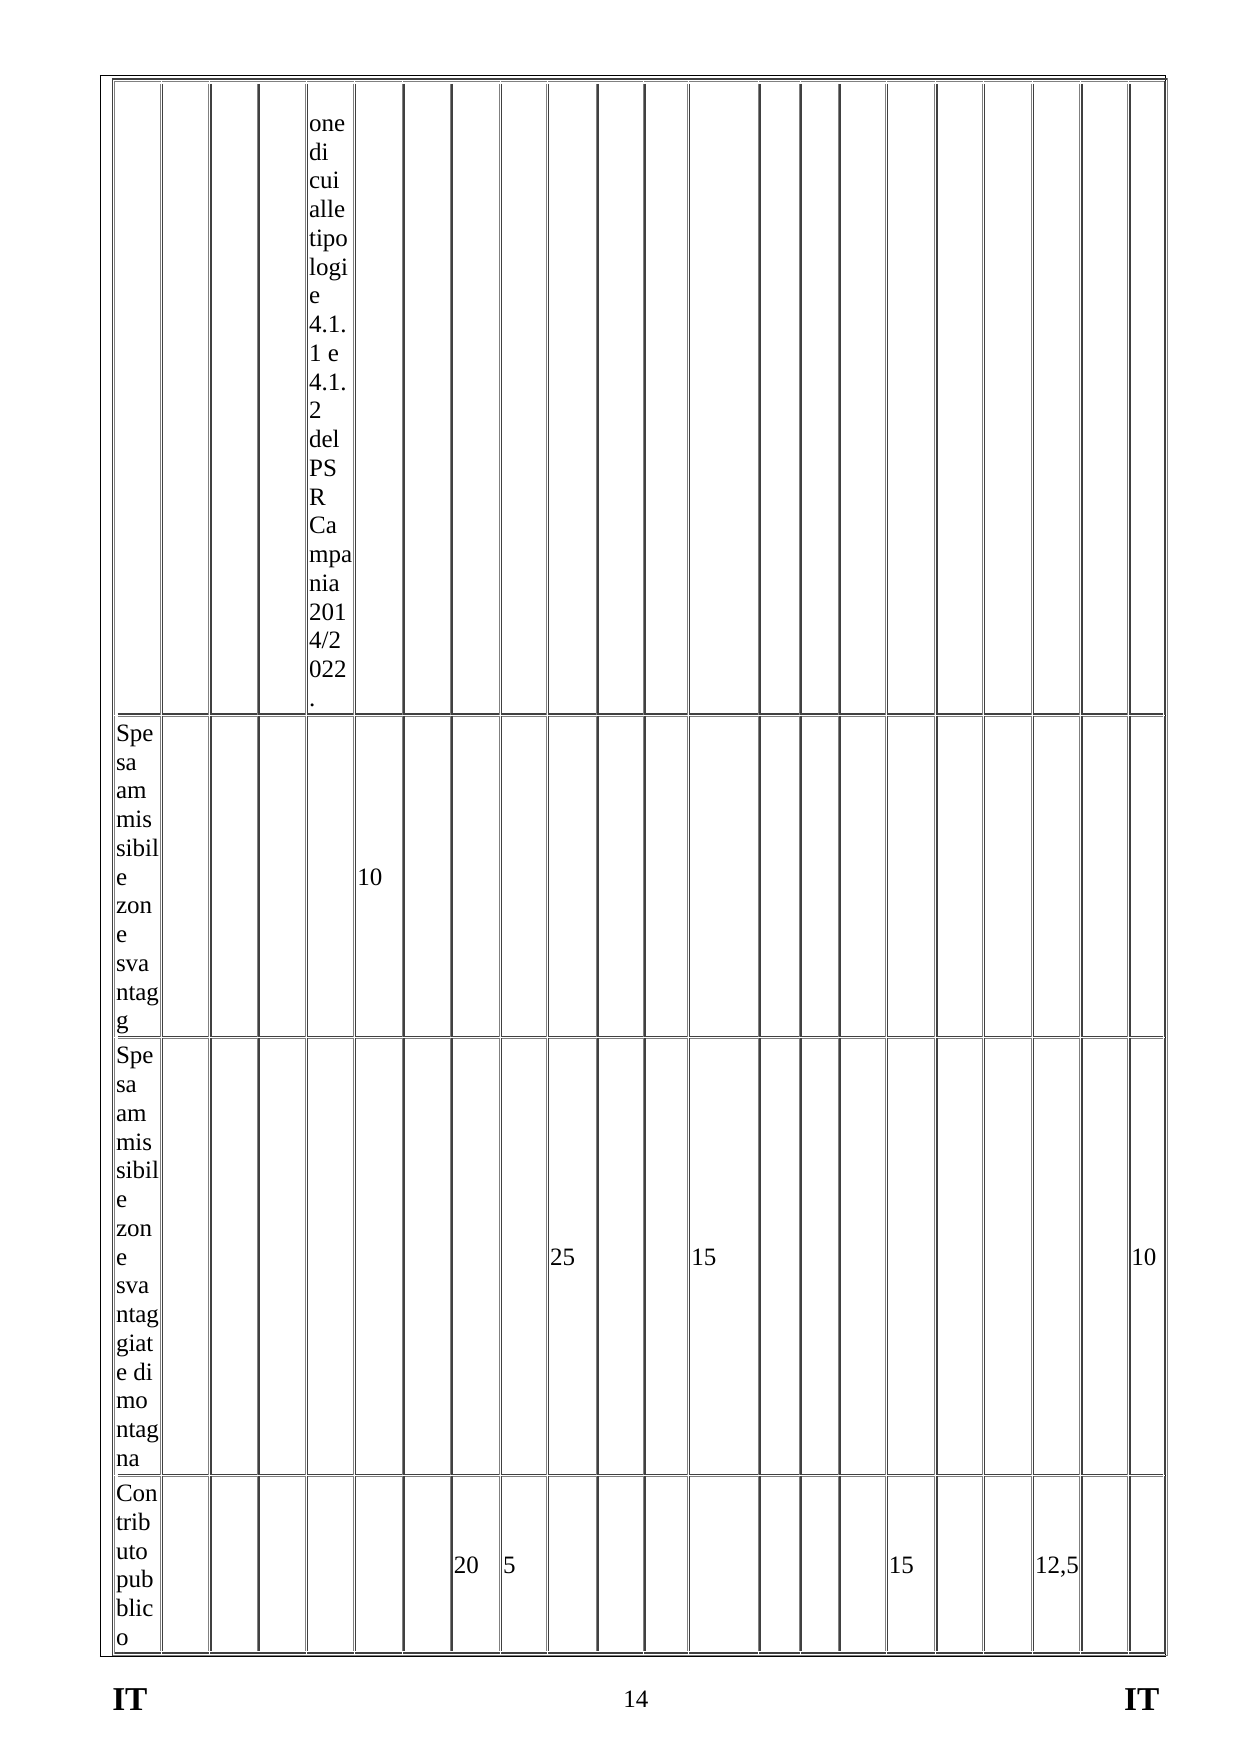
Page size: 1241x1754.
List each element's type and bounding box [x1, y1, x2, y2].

table_header [101, 76, 1165, 1656]
